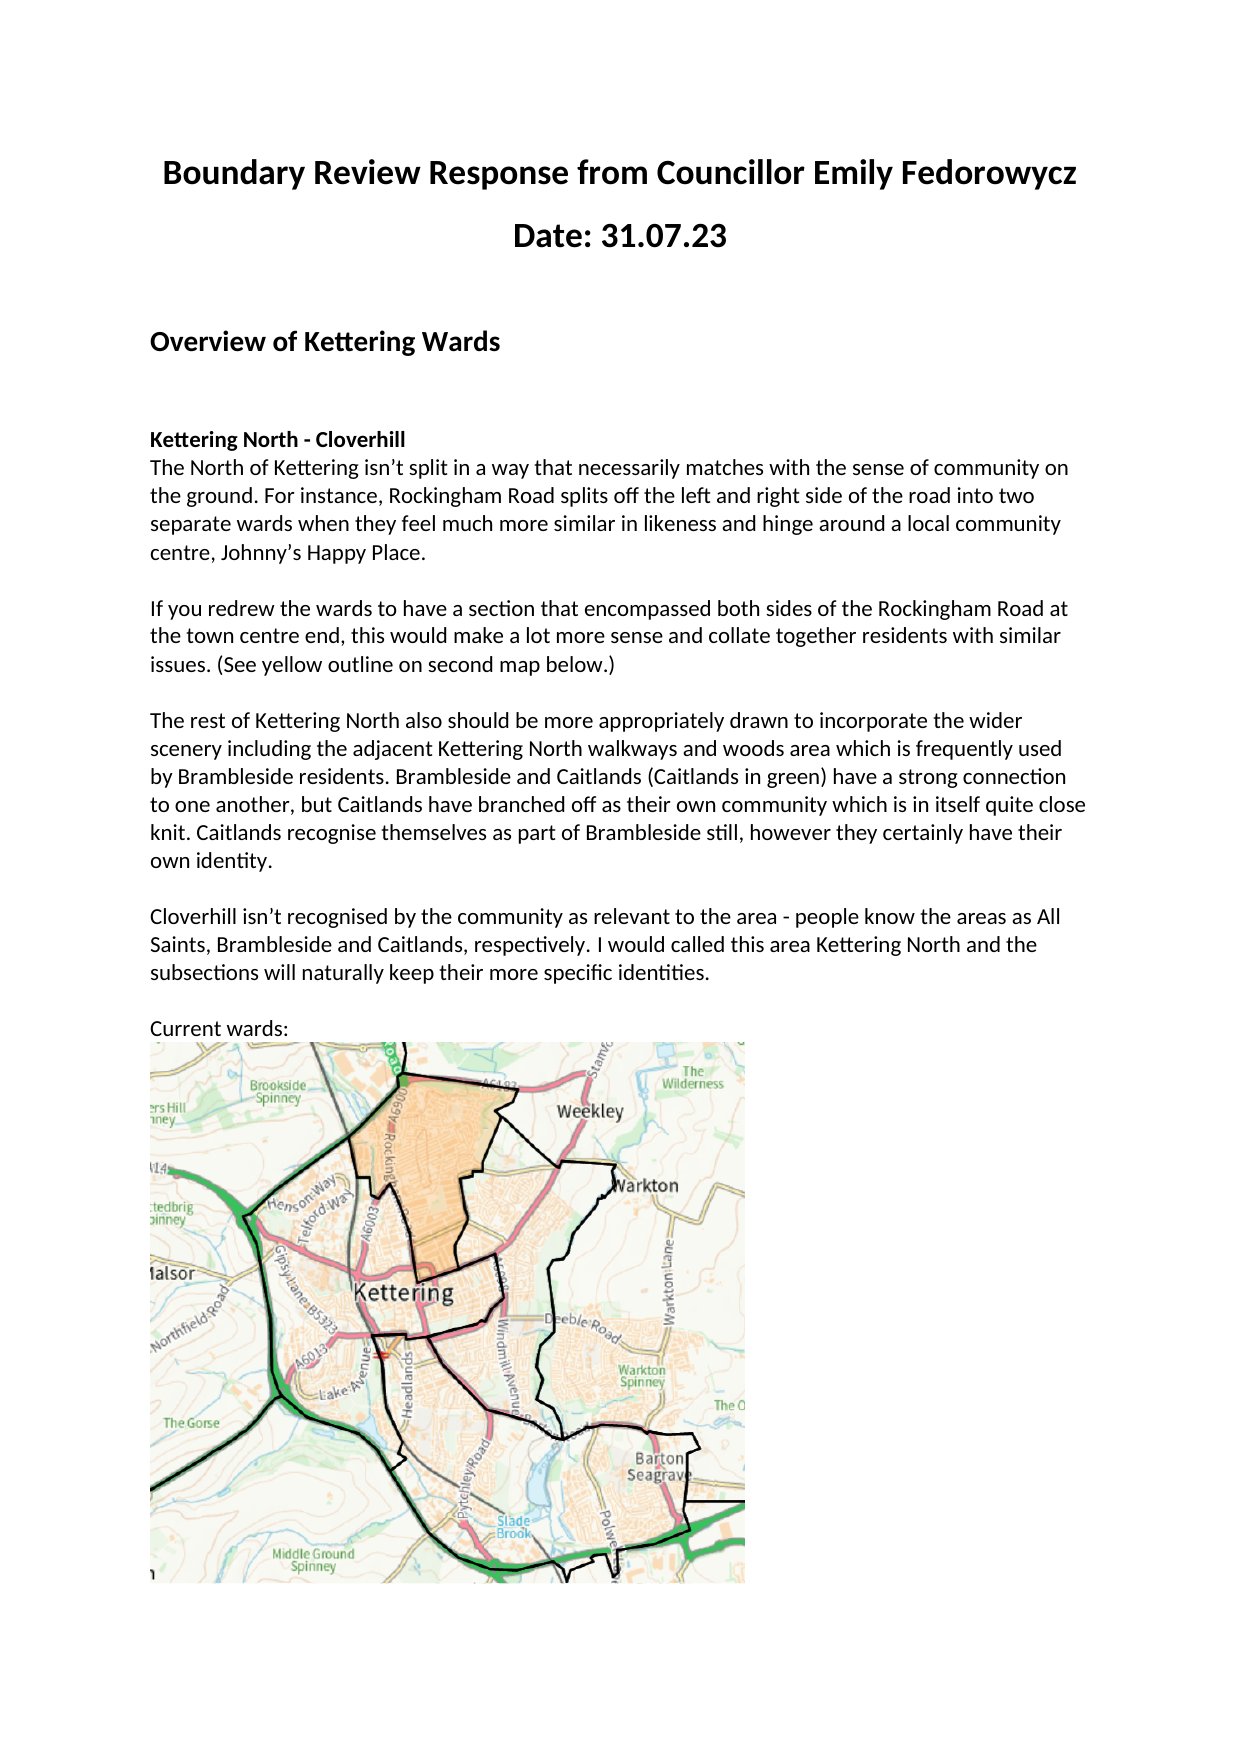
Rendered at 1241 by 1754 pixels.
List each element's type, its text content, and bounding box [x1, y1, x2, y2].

text The rest of Kettering North also should be more appropriately drawn to incorporate the wider scenery including the adjacent Kettering North walkways and woods area which is frequently used by Brambleside residents. Brambleside and Caitlands (Caitlands in green) have a strong connection to one another, but Caitlands have branched off as their own community which is in itself quite close knit. Caitlands recognise themselves as part of Brambleside still, however they certainly have their own identity. [150, 706, 1090, 874]
text Current wards: [150, 1014, 1090, 1042]
text Kettering North - Cloverhill [150, 426, 1090, 453]
text Cloverhill isn’t recognised by the community as relevant to the area - people know the areas as All Saints, Brambleside and Caitlands, respectively. I would called this area Kettering North and the subsections will naturally keep their more specific identities. [150, 902, 1090, 986]
text If you redrew the wards to have a section that encompassed both sides of the Rockingham Road at the town centre end, this would make a lot more sense and collate together residents with similar issues. (See yellow outline on second map below.) [150, 594, 1090, 678]
text Overview of Kettering Wards [150, 323, 1090, 359]
picture [150, 1042, 745, 1584]
text Date: 31.07.23 [150, 213, 1090, 257]
text Boundary Review Response from Councillor Emily Fedorowycz [150, 150, 1090, 193]
text The North of Kettering isn’t split in a way that necessarily matches with the sense of community on the ground. For instance, Rockingham Road splits off the left and right side of the road into two separate wards when they feel much more similar in likeness and hinge around a local community centre, Johnny’s Happy Place. [150, 453, 1090, 566]
